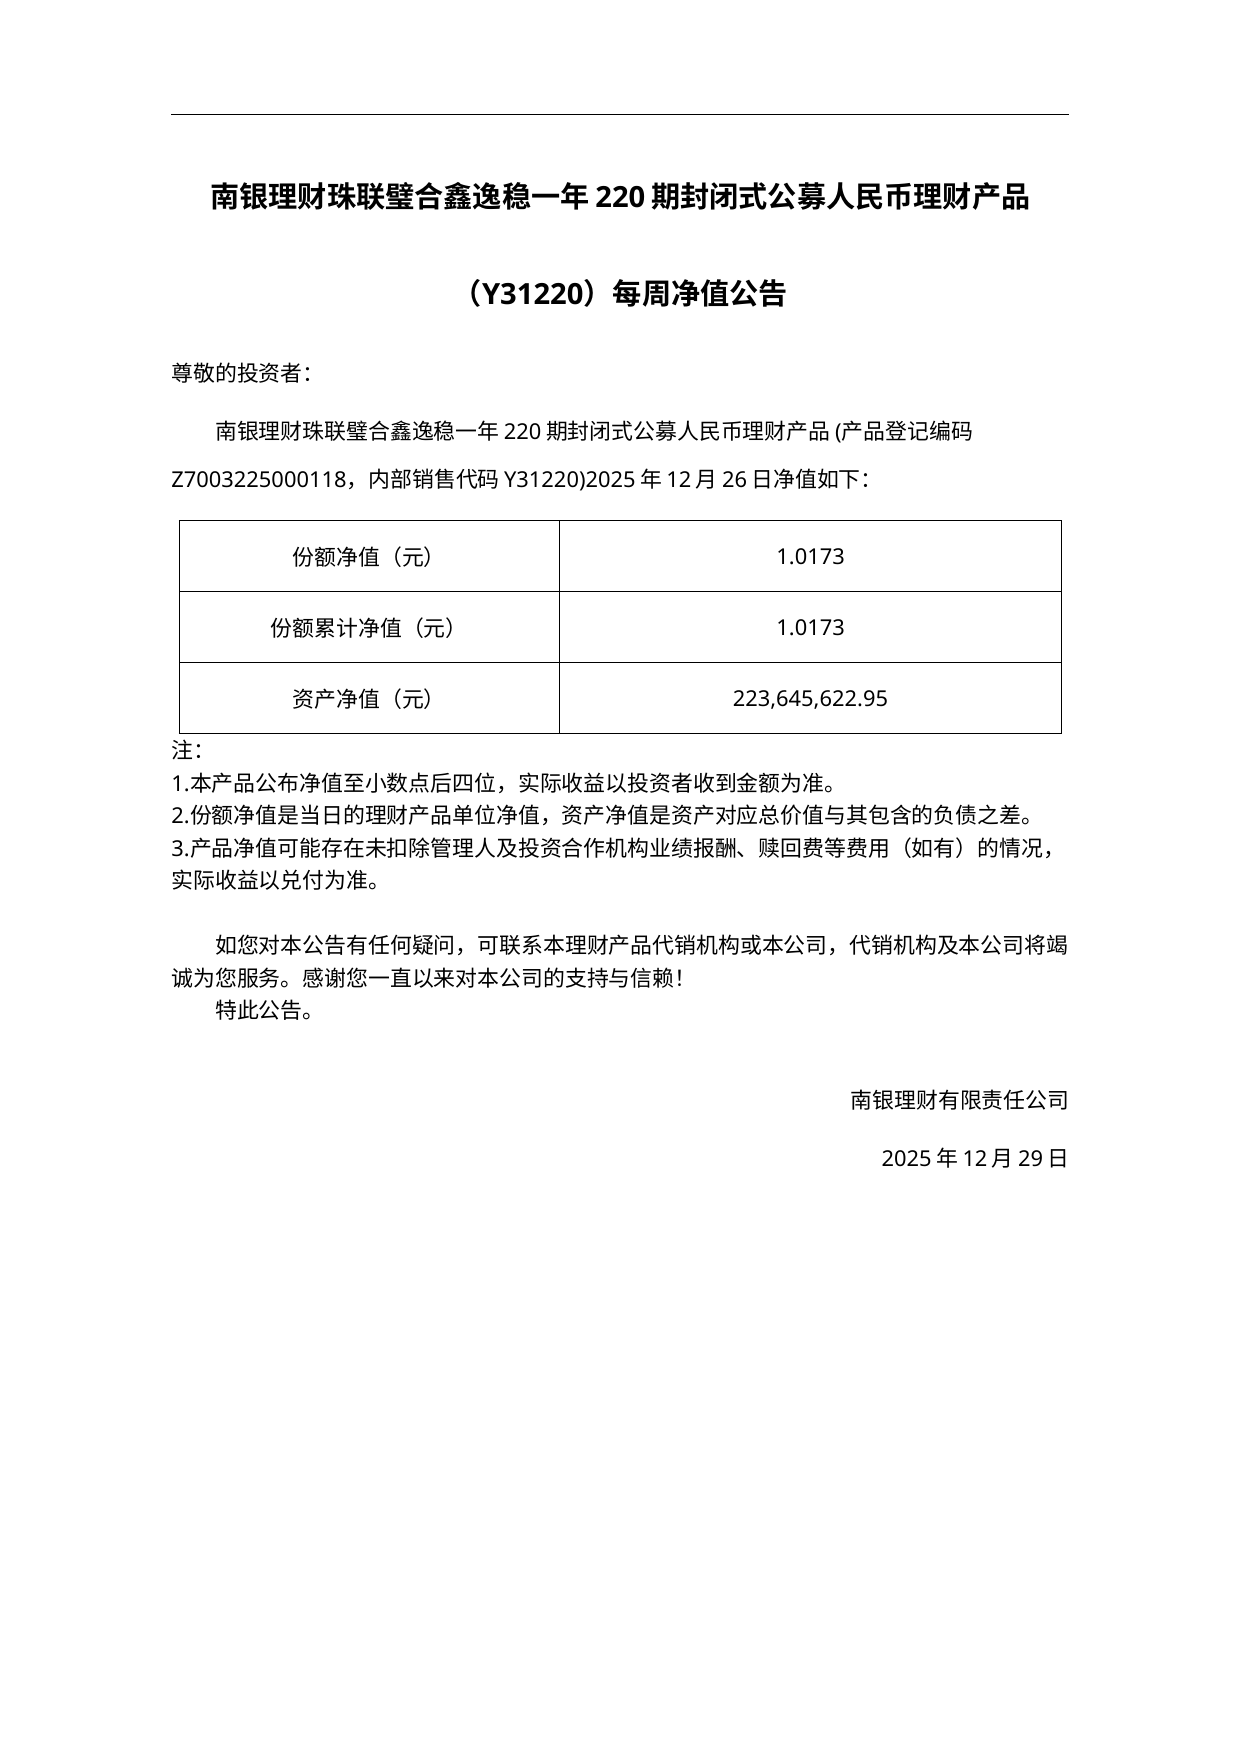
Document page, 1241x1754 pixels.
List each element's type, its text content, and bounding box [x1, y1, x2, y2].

text 2.份额净值是当日的理财产品单位净值，资产净值是资产对应总价值与其包含的负债之差。 [171, 798, 1069, 830]
text 尊敬的投资者： [171, 355, 1069, 388]
table_cell 1.0173 [560, 592, 1061, 662]
table_cell 223,645,622.95 [560, 663, 1061, 733]
text 2025年12月29日 [171, 1140, 1069, 1173]
table_cell 资产净值（元） [180, 663, 559, 733]
text 南银理财珠联璧合鑫逸稳一年220期封闭式公募人民币理财产品（Y31220）每周净值公告 [171, 162, 1069, 324]
text 南银理财有限责任公司 [171, 1082, 1069, 1115]
text 如您对本公告有任何疑问，可联系本理财产品代销机构或本公司，代销机构及本公司将竭诚为您服务。感谢您一直以来对本公司的支持与信赖！ [171, 928, 1069, 993]
text 南银理财珠联璧合鑫逸稳一年220期封闭式公募人民币理财产品 (产品登记编码Z7003225000118，内部销售代码Y31220)2025年12月26日净值如下： [171, 413, 1069, 494]
table_header 份额净值（元） [180, 521, 559, 591]
text 注： [171, 733, 1069, 765]
text 3.产品净值可能存在未扣除管理人及投资合作机构业绩报酬、赎回费等费用（如有）的情况，实际收益以兑付为准。 [171, 830, 1069, 895]
table_cell 份额累计净值（元） [180, 592, 559, 662]
text 1.本产品公布净值至小数点后四位，实际收益以投资者收到金额为准。 [171, 765, 1069, 798]
text 特此公告。 [171, 993, 1069, 1025]
table_header 1.0173 [560, 521, 1061, 591]
